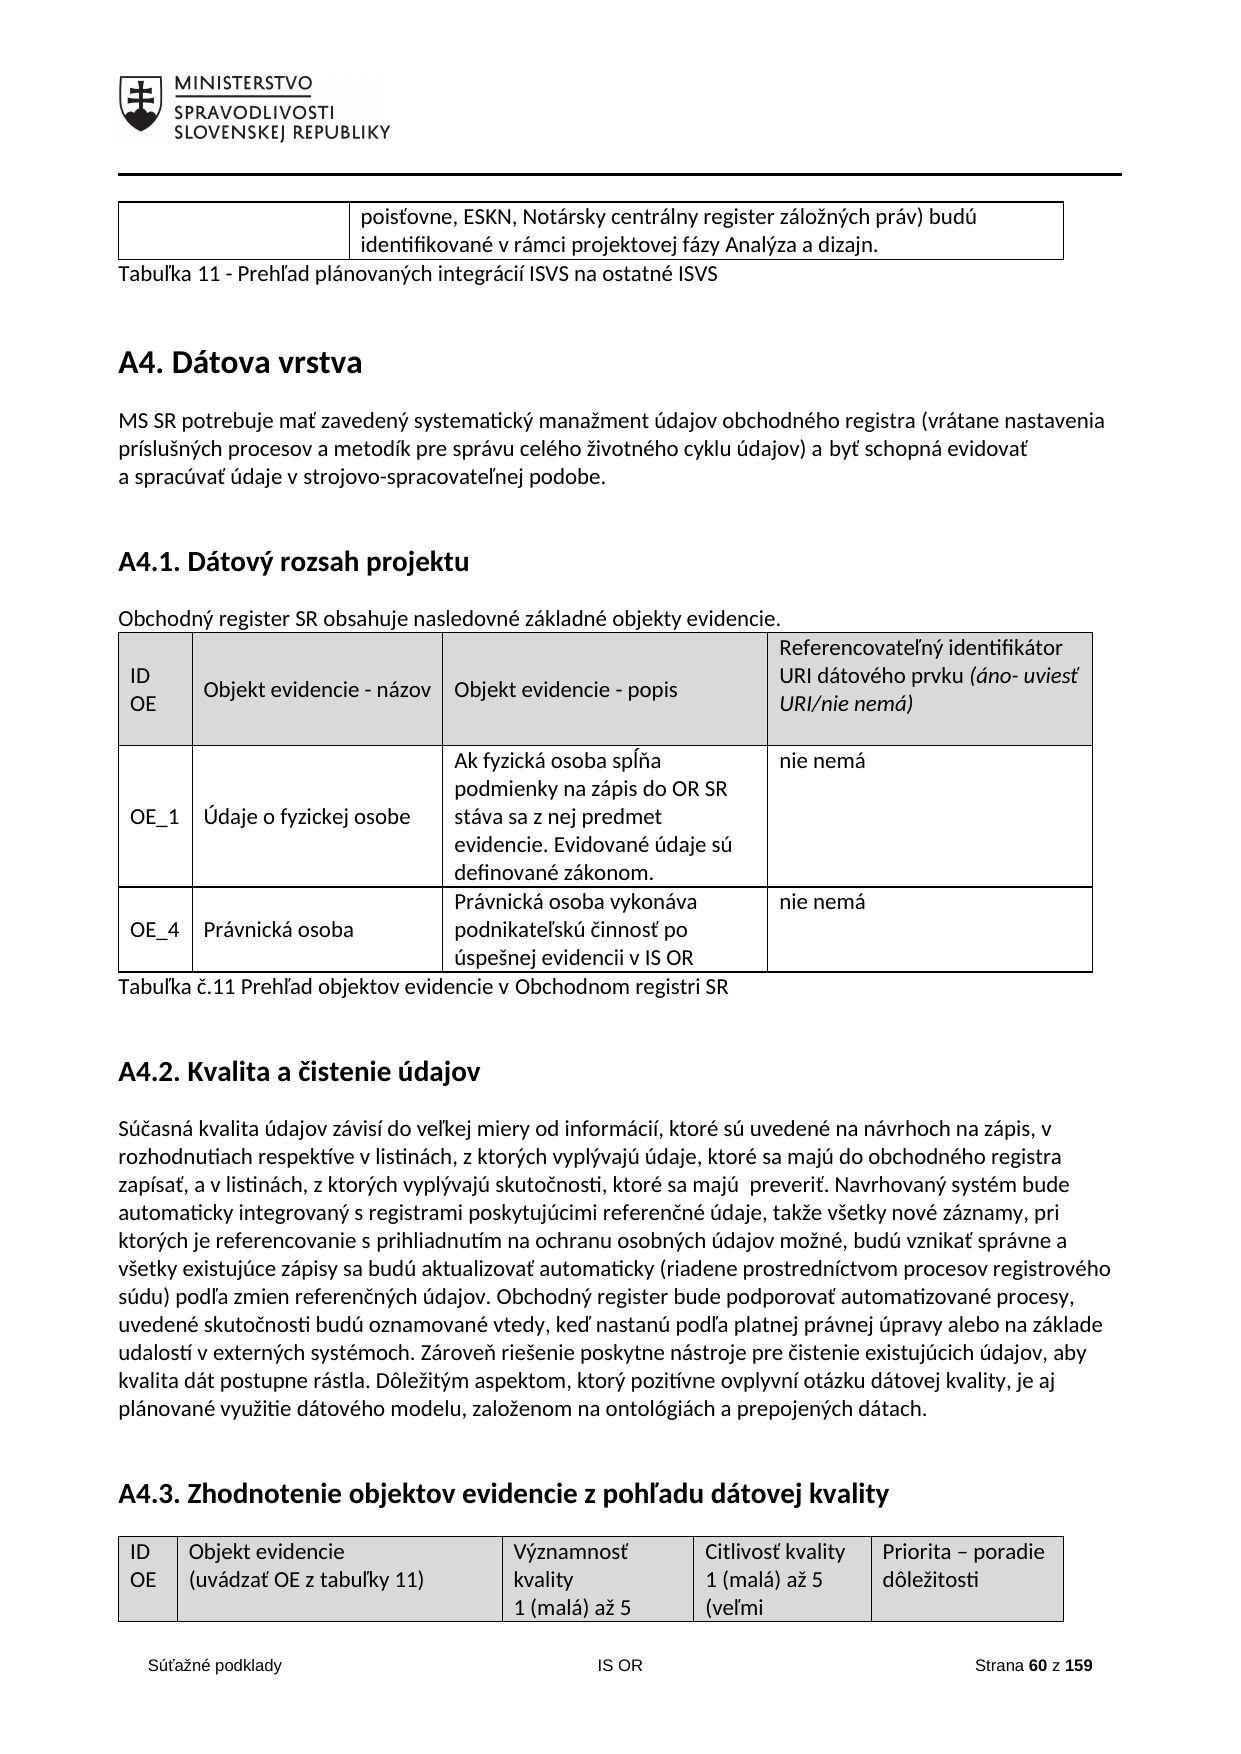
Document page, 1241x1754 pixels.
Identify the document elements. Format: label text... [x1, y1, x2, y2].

table_cell Ak fyzická osoba spĺňa podmienky na zápis do OR SR stáva sa z nej predmet evidencie. Evidované údaje sú definované zákonom. [443, 746, 767, 886]
subtitle A4. Dátova vrstva [118, 341, 1122, 381]
table_header ID OE [119, 1537, 177, 1621]
table_header Referencovateľný identifikátor URI dátového prvku (áno- uviesť URI/nie nemá) [768, 633, 1092, 745]
table_header Objekt evidencie - názov [193, 633, 442, 745]
table_cell Právnická osoba vykonáva podnikateľskú činnosť po úspešnej evidencii v IS OR [443, 888, 767, 971]
subtitle A4.3. Zhodnotenie objektov evidencie z pohľadu dátovej kvality [118, 1475, 1122, 1511]
text Tabuľka č.11 Prehľad objektov evidencie v Obchodnom registri SR [118, 972, 1122, 1001]
table_cell nie nemá [768, 746, 1092, 886]
text Súčasná kvalita údajov závisí do veľkej miery od informácií, ktoré sú uvedené na návrhoch na zápis, v rozhodnutiach respektíve v listinách, z ktorých vyplývajú údaje, ktoré sa majú do obchodného registra zapísať, a v listinách, z ktorých vyplývajú skutočnosti, ktoré sa majú preveriť. Navrhovaný systém bude automaticky integrovaný s registrami poskytujúcimi referenčné údaje, takže všetky nové záznamy, pri ktorých je referencovanie s prihliadnutím na ochranu osobných údajov možné, budú vznikať správne a všetky existujúce zápisy sa budú aktualizovať automaticky (riadene prostredníctvom procesov registrového súdu) podľa zmien referenčných údajov. Obchodný register bude podporovať automatizované procesy, uvedené skutočnosti budú oznamované vtedy, keď nastanú podľa platnej právnej úpravy alebo na základe udalostí v externých systémoch. Zároveň riešenie poskytne nástroje pre čistenie existujúcich údajov, aby kvalita dát postupne rástla. Dôležitým aspektom, ktorý pozitívne ovplyvní otázku dátovej kvality, je aj plánované využitie dátového modelu, založenom na ontológiách a prepojených dátach. [118, 1114, 1122, 1422]
table_header Priorita – poradie dôležitosti [872, 1537, 1063, 1621]
table_cell nie nemá [768, 888, 1092, 971]
table_header Objekt evidencie (uvádzať OE z tabuľky 11) [178, 1537, 502, 1621]
table_cell Právnická osoba [193, 888, 442, 971]
text Obchodný register SR obsahuje nasledovné základné objekty evidencie. [118, 604, 1122, 632]
table_cell OE_1 [119, 746, 192, 886]
subtitle A4.2. Kvalita a čistenie údajov [118, 1053, 1122, 1089]
table_header Objekt evidencie - popis [443, 633, 767, 745]
picture [118, 73, 390, 144]
text MS SR potrebuje mať zavedený systematický manažment údajov obchodného registra (vrátane nastavenia príslušných procesov a metodík pre správu celého životného cyklu údajov) a byť schopná evidovať a spracúvať údaje v strojovo-spracovateľnej podobe. [118, 406, 1122, 490]
table_cell [119, 203, 349, 258]
table_cell Údaje o fyzickej osobe [193, 746, 442, 886]
table_cell OE_4 [119, 888, 192, 971]
table_header Citlivosť kvality 1 (malá) až 5 (veľmi významná) [694, 1537, 871, 1621]
subtitle A4.1. Dátový rozsah projektu [118, 543, 1122, 579]
table_header Významnosť kvality 1 (malá) až 5 (veľmi významná) [503, 1537, 693, 1621]
text Tabuľka - Prehľad plánovaných integrácií ISVS na ostatné ISVS [118, 259, 1122, 288]
table_header ID OE [119, 633, 192, 745]
